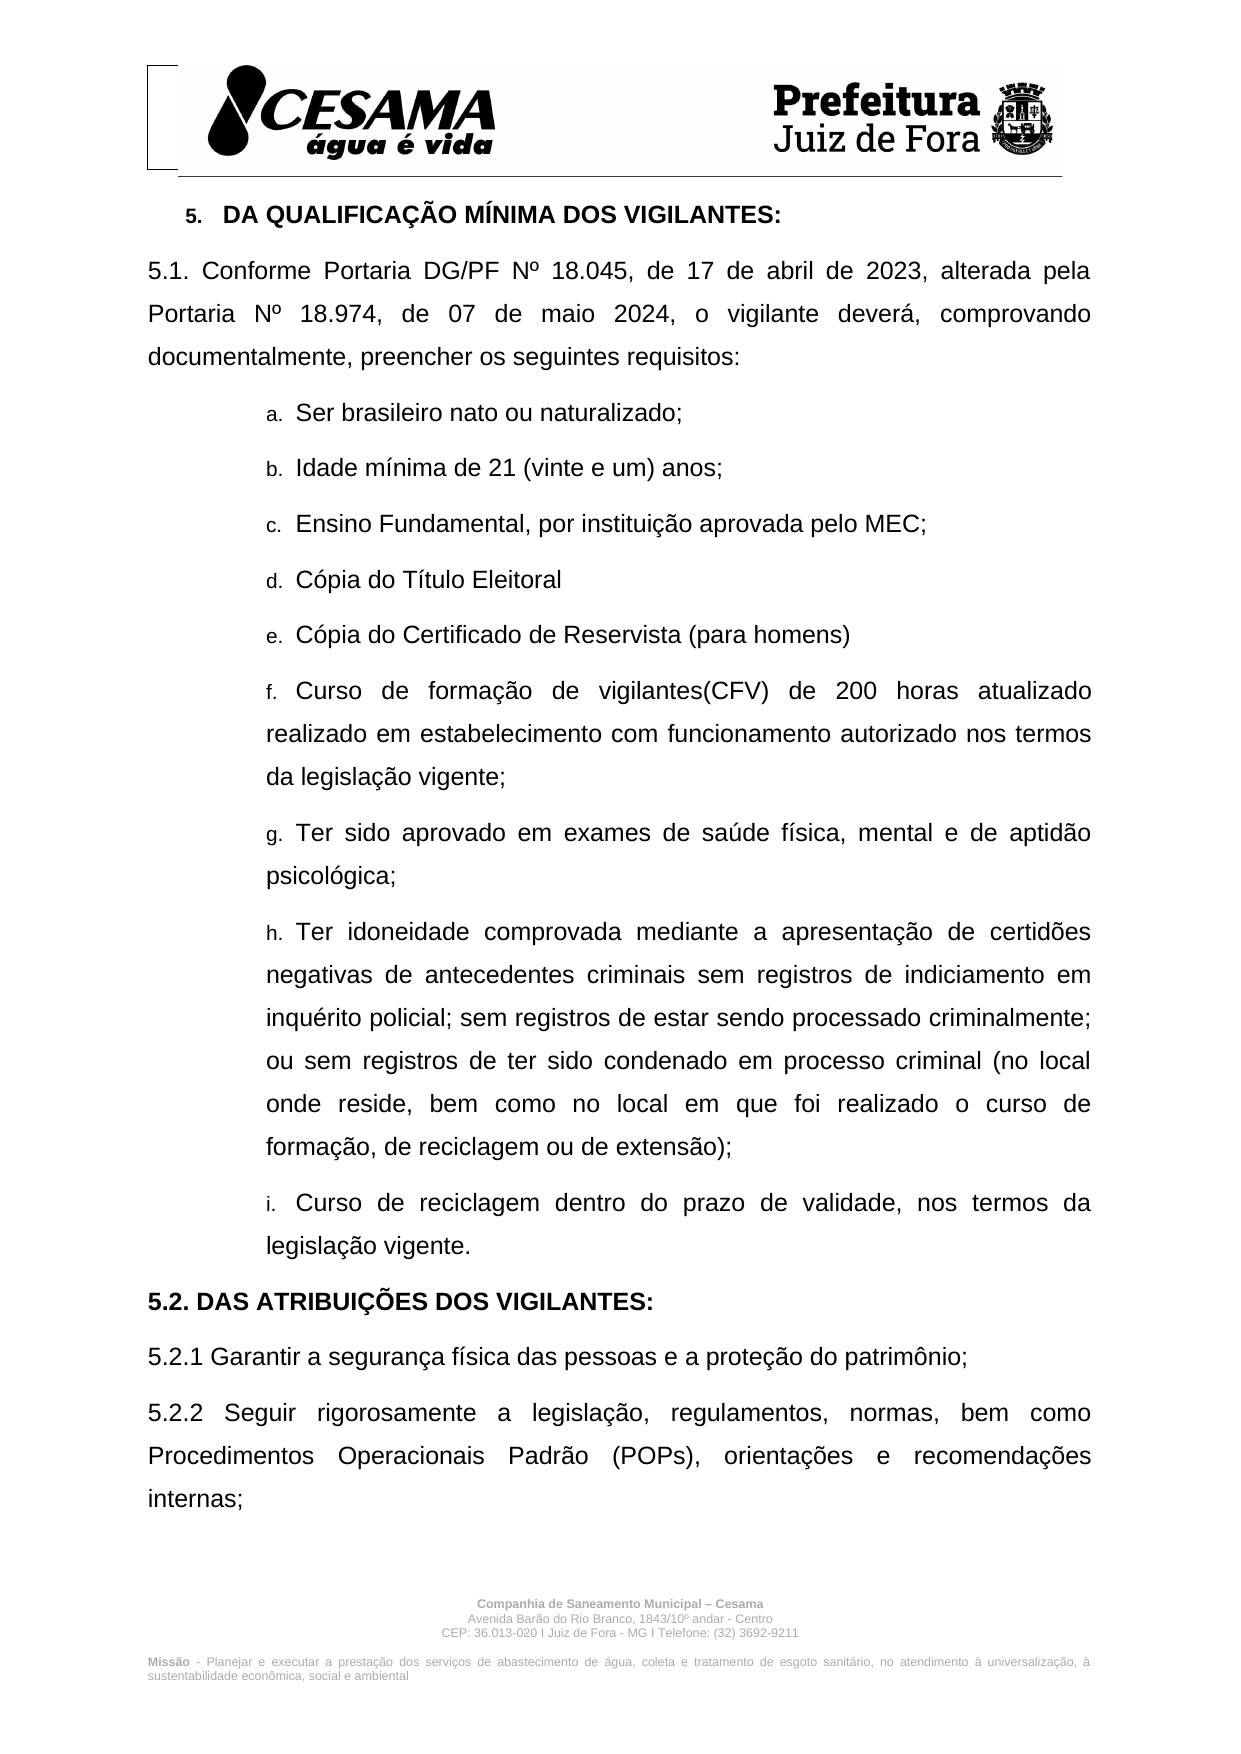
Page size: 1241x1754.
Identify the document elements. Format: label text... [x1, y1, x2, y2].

list Curso de formação de vigilantes(CFV) de 200 horas atualizado realizado em estabelecimento com funcionamento autorizado nos termos da legislação vigente; [266, 676, 1093, 791]
list 5.2.1 Garantir a segurança física das pessoas e a proteção do patrimônio; [148, 1342, 1093, 1371]
list 5.2. DAS ATRIBUIÇÕES DOS VIGILANTES: [148, 1286, 1093, 1315]
list Curso de reciclagem dentro do prazo de validade, nos termos da legislação vigente. [266, 1188, 1093, 1259]
list 5.1. Conforme Portaria DG/PF Nº 18.045, de 17 de abril de 2023, alterada pela Portaria Nº 18.974, de 07 de maio 2024, o vigilante deverá, comprovando documentalmente, preencher os seguintes requisitos: [148, 256, 1093, 371]
list Cópia do Título Eleitoral [266, 564, 1093, 593]
picture [178, 65, 1063, 177]
list Cópia do Certificado de Reservista (para homens) [266, 620, 1093, 649]
list Ser brasileiro nato ou naturalizado; [266, 398, 1093, 426]
list Idade mínima de 21 (vinte e um) anos; [266, 453, 1093, 482]
list Ter idoneidade comprovada mediante a apresentação de certidões negativas de antecedentes criminais sem registros de indiciamento em inquérito policial; sem registros de estar sendo processado criminalmente; ou sem registros de ter sido condenado em processo criminal (no local onde reside, bem como no local em que foi realizado o curso de formação, de reciclagem ou de extensão); [266, 916, 1093, 1161]
list 5.2.2 Seguir rigorosamente a legislação, regulamentos, normas, bem como Procedimentos Operacionais Padrão (POPs), orientações e recomendações internas; [148, 1398, 1093, 1513]
list Ter sido aprovado em exames de saúde física, mental e de aptidão psicológica; [266, 818, 1093, 889]
list Ensino Fundamental, por instituição aprovada pelo MEC; [266, 509, 1093, 538]
list DA QUALIFICAÇÃO MÍNIMA DOS VIGILANTES: [185, 200, 1093, 229]
